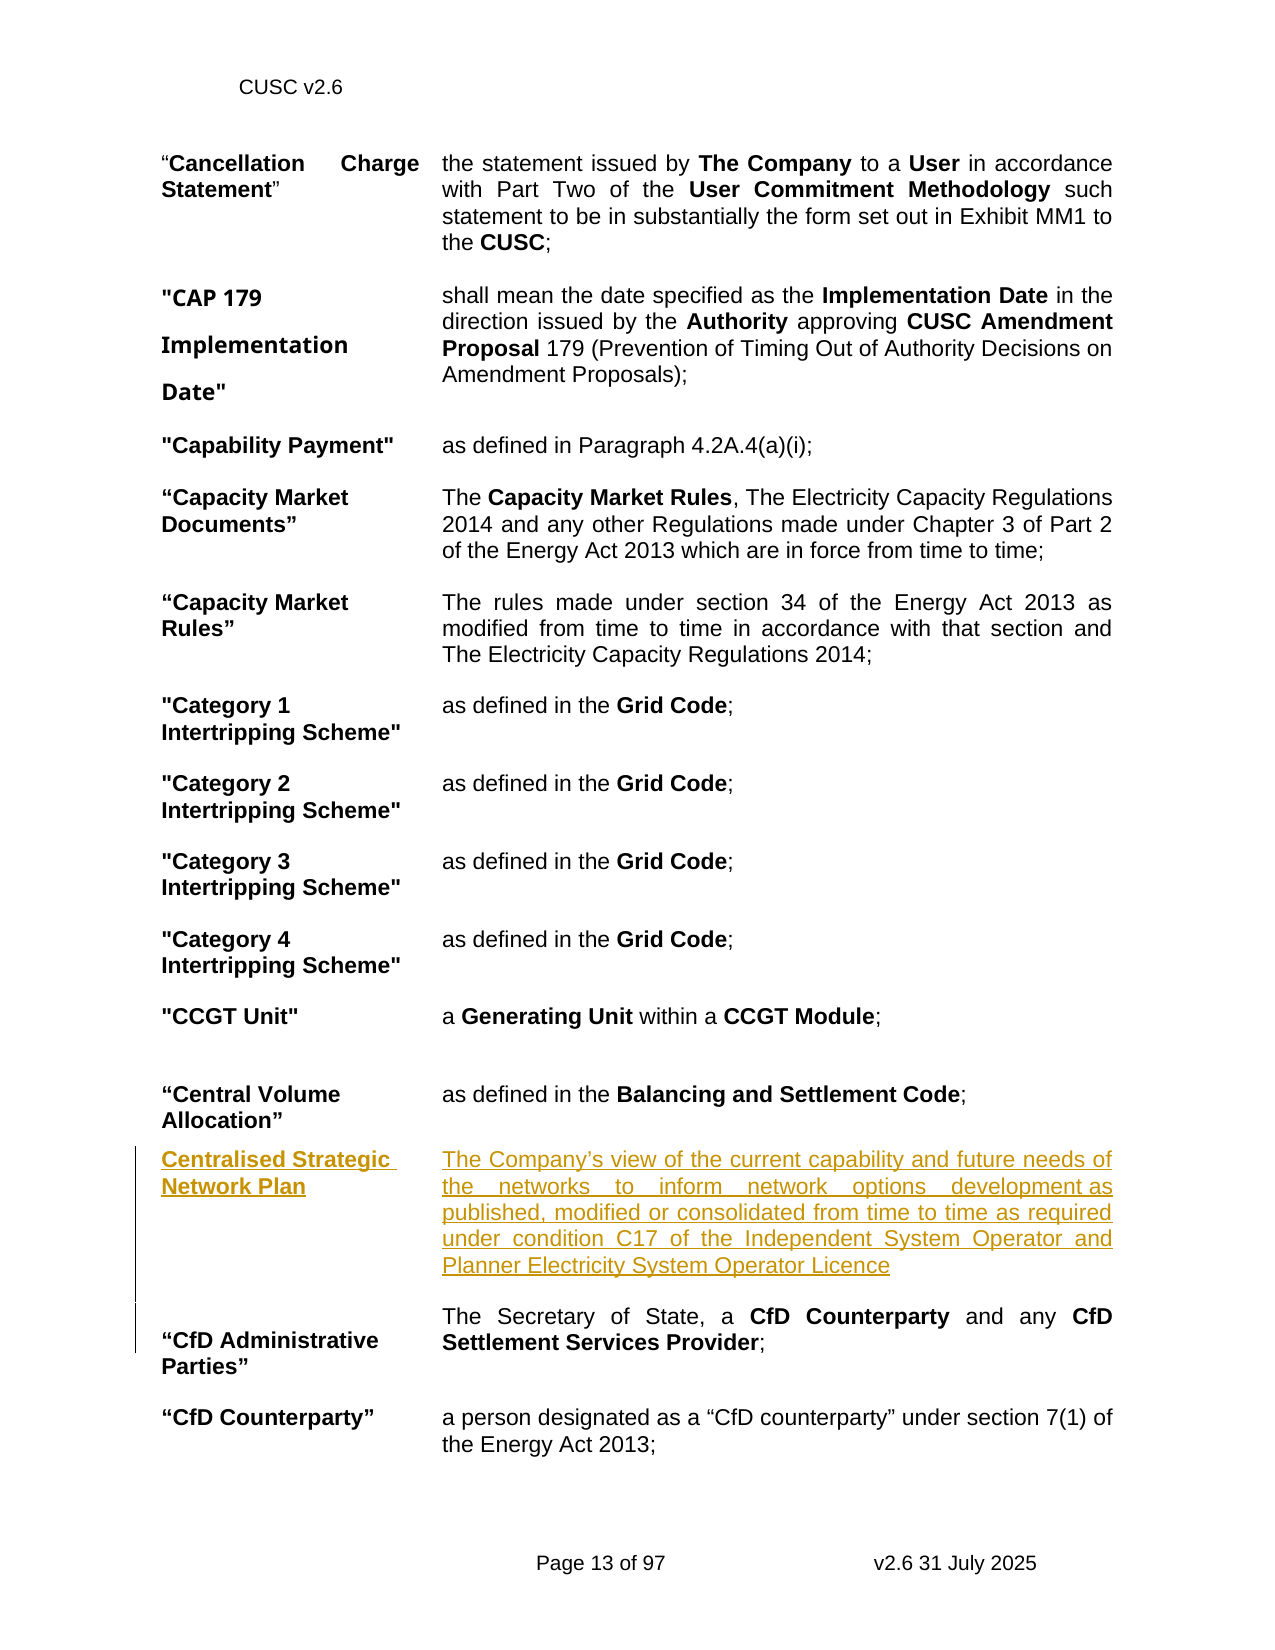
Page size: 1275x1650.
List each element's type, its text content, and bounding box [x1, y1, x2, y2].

table_cell as defined in the Balancing and Settlement Code; [431, 1081, 1124, 1146]
table_cell as defined in Paragraph 4.2A.4(a)(i); [431, 433, 1124, 484]
table_cell “Capacity Market Rules” [150, 589, 431, 692]
table_cell “Central Volume Allocation” [150, 1081, 431, 1146]
table_cell The Secretary of State, a CfD Counterparty and any CfD Settlement Services Provider; [431, 1146, 1124, 1404]
table_cell "CCGT Unit" [150, 1003, 431, 1081]
table_cell a Generating Unit within a CCGT Module; [431, 1003, 1124, 1081]
table_cell "Category 4 Intertripping Scheme" [150, 926, 431, 1003]
table_cell “Capacity Market Documents” [150, 484, 431, 588]
table_cell “CfD Administrative Parties” [150, 1146, 431, 1404]
table_cell "CAP 179 Implementation Date" [150, 282, 431, 432]
table_cell as defined in the Grid Code; [431, 693, 1124, 770]
table_cell as defined in the Grid Code; [431, 926, 1124, 1003]
table_cell “Cancellation Charge Statement” [150, 150, 431, 282]
table_cell “CfD Counterparty” [150, 1404, 431, 1482]
table_cell The rules made under section 34 of the Energy Act 2013 as modified from time to time in accordance with that section and The Electricity Capacity Regulations 2014; [431, 589, 1124, 692]
table_cell "Category 1 Intertripping Scheme" [150, 693, 431, 770]
table_cell a person designated as a “CfD counterparty” under section 7(1) of the Energy Act 2013; [431, 1404, 1124, 1482]
table_cell the statement issued by The Company to a User in accordance with Part Two of the User Commitment Methodology such statement to be in substantially the form set out in Exhibit MM1 to the CUSC; [431, 150, 1124, 282]
table_cell as defined in the Grid Code; [431, 770, 1124, 848]
table_cell "Capability Payment" [150, 433, 431, 484]
table_cell shall mean the date specified as the Implementation Date in the direction issued by the Authority approving CUSC Amendment Proposal 179 (Prevention of Timing Out of Authority Decisions on Amendment Proposals); [431, 282, 1124, 432]
table_cell "Category 2 Intertripping Scheme" [150, 770, 431, 848]
table_cell "Category 3 Intertripping Scheme" [150, 848, 431, 926]
table_cell The Capacity Market Rules, The Electricity Capacity Regulations 2014 and any other Regulations made under Chapter 3 of Part 2 of the Energy Act 2013 which are in force from time to time; [431, 484, 1124, 588]
table_cell as defined in the Grid Code; [431, 848, 1124, 926]
